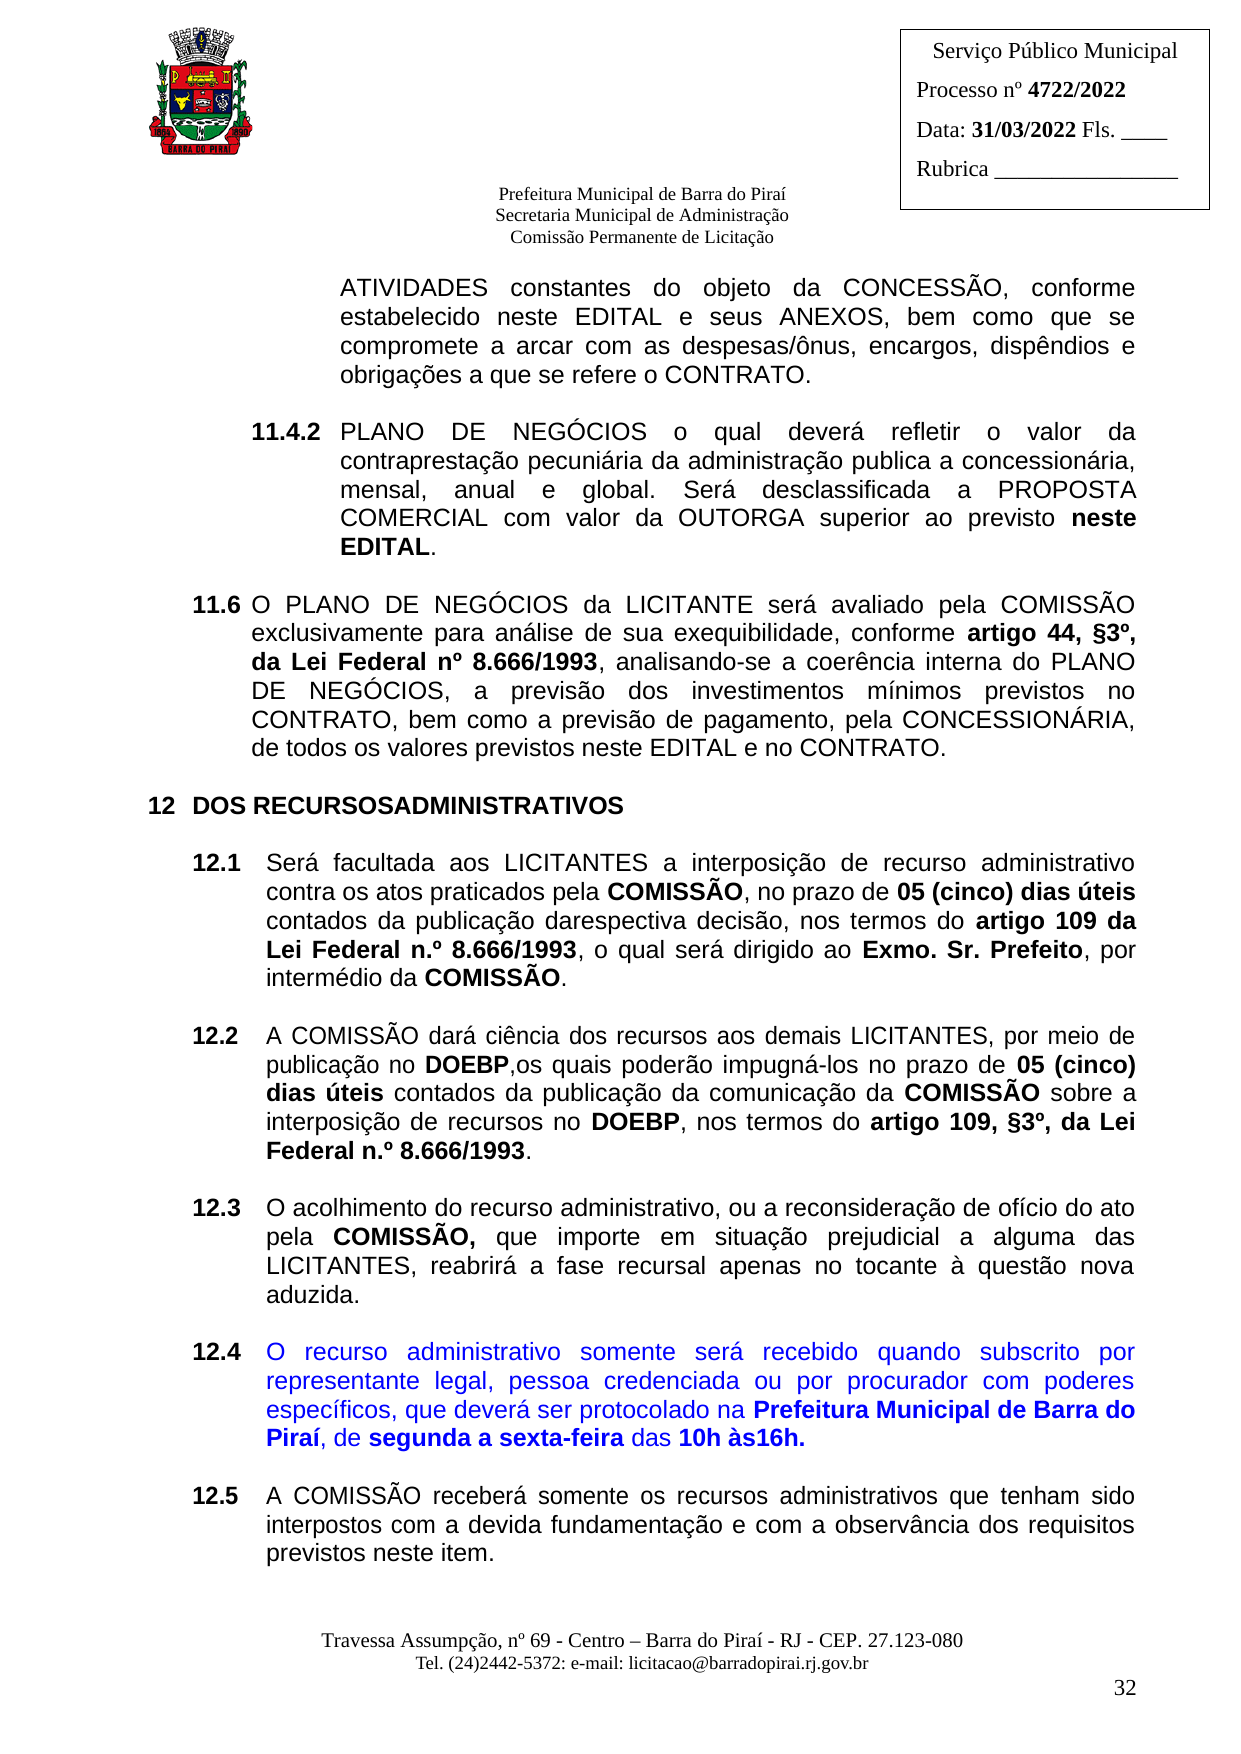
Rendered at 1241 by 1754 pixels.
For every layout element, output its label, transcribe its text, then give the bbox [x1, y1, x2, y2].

text 11.6 O PLANO DE NEGÓCIOS da LICITANTE será avaliado pela COMISSÃO exclusivamente para análise de sua exequibilidade, conforme artigo 44, §3º, da Lei Federal nº 8.666/1993, analisando-se a coerência interna do PLANO DE NEGÓCIOS, a previsão dos investimentos mínimos previstos no CONTRATO, bem como a previsão de pagamento, pela CONCESSIONÁRIA, de todos os valores previstos neste EDITAL e no CONTRATO. [192, 590, 1137, 762]
text 12.3 O acolhimento do recurso administrativo, ou a reconsideração de ofício do ato pela COMISSÃO, que importe em situação prejudicial a alguma das LICITANTES, reabrirá a fase recursal apenas no tocante à questão nova aduzida. [192, 1193, 1136, 1308]
list PLANO DE NEGÓCIOS o qual deverá refletir o valor da contraprestação pecuniária da administração publica a concessionária, mensal, anual e global. Será desclassificada a PROPOSTA COMERCIAL com valor da OUTORGA superior ao previsto neste EDITAL. [251, 417, 1137, 561]
list DOS RECURSOSADMINISTRATIVOS [148, 791, 1137, 820]
text 12.5 A COMISSÃO receberá somente os recursos administrativos que tenham sido interpostos com a devida fundamentação e com a observância dos requisitos previstos neste item. [192, 1481, 1136, 1567]
text 12.1 Será facultada aos LICITANTES a interposição de recurso administrativo contra os atos praticados pela COMISSÃO, no prazo de 05 (cinco) dias úteis contados da publicação darespectiva decisão, nos termos do artigo 109 da Lei Federal n.º 8.666/1993, o qual será dirigido ao Exmo. Sr. Prefeito, por intermédio da COMISSÃO. [192, 848, 1136, 992]
text 12.4 O recurso administrativo somente será recebido quando subscrito por representante legal, pessoa credenciada ou por procurador com poderes específicos, que deverá ser protocolado na Prefeitura Municipal de Barra do Piraí, de segunda a sexta-feira das 10h às16h. [192, 1337, 1136, 1452]
text 12.2 A COMISSÃO dará ciência dos recursos aos demais LICITANTES, por meio de publicação no DOEBP,os quais poderão impugná-los no prazo de 05 (cinco) dias úteis contados da publicação da comunicação da COMISSÃO sobre a interposição de recursos no DOEBP, nos termos do artigo 109, §3º, da Lei Federal n.º 8.666/1993. [192, 1021, 1136, 1165]
picture [147, 26, 253, 156]
